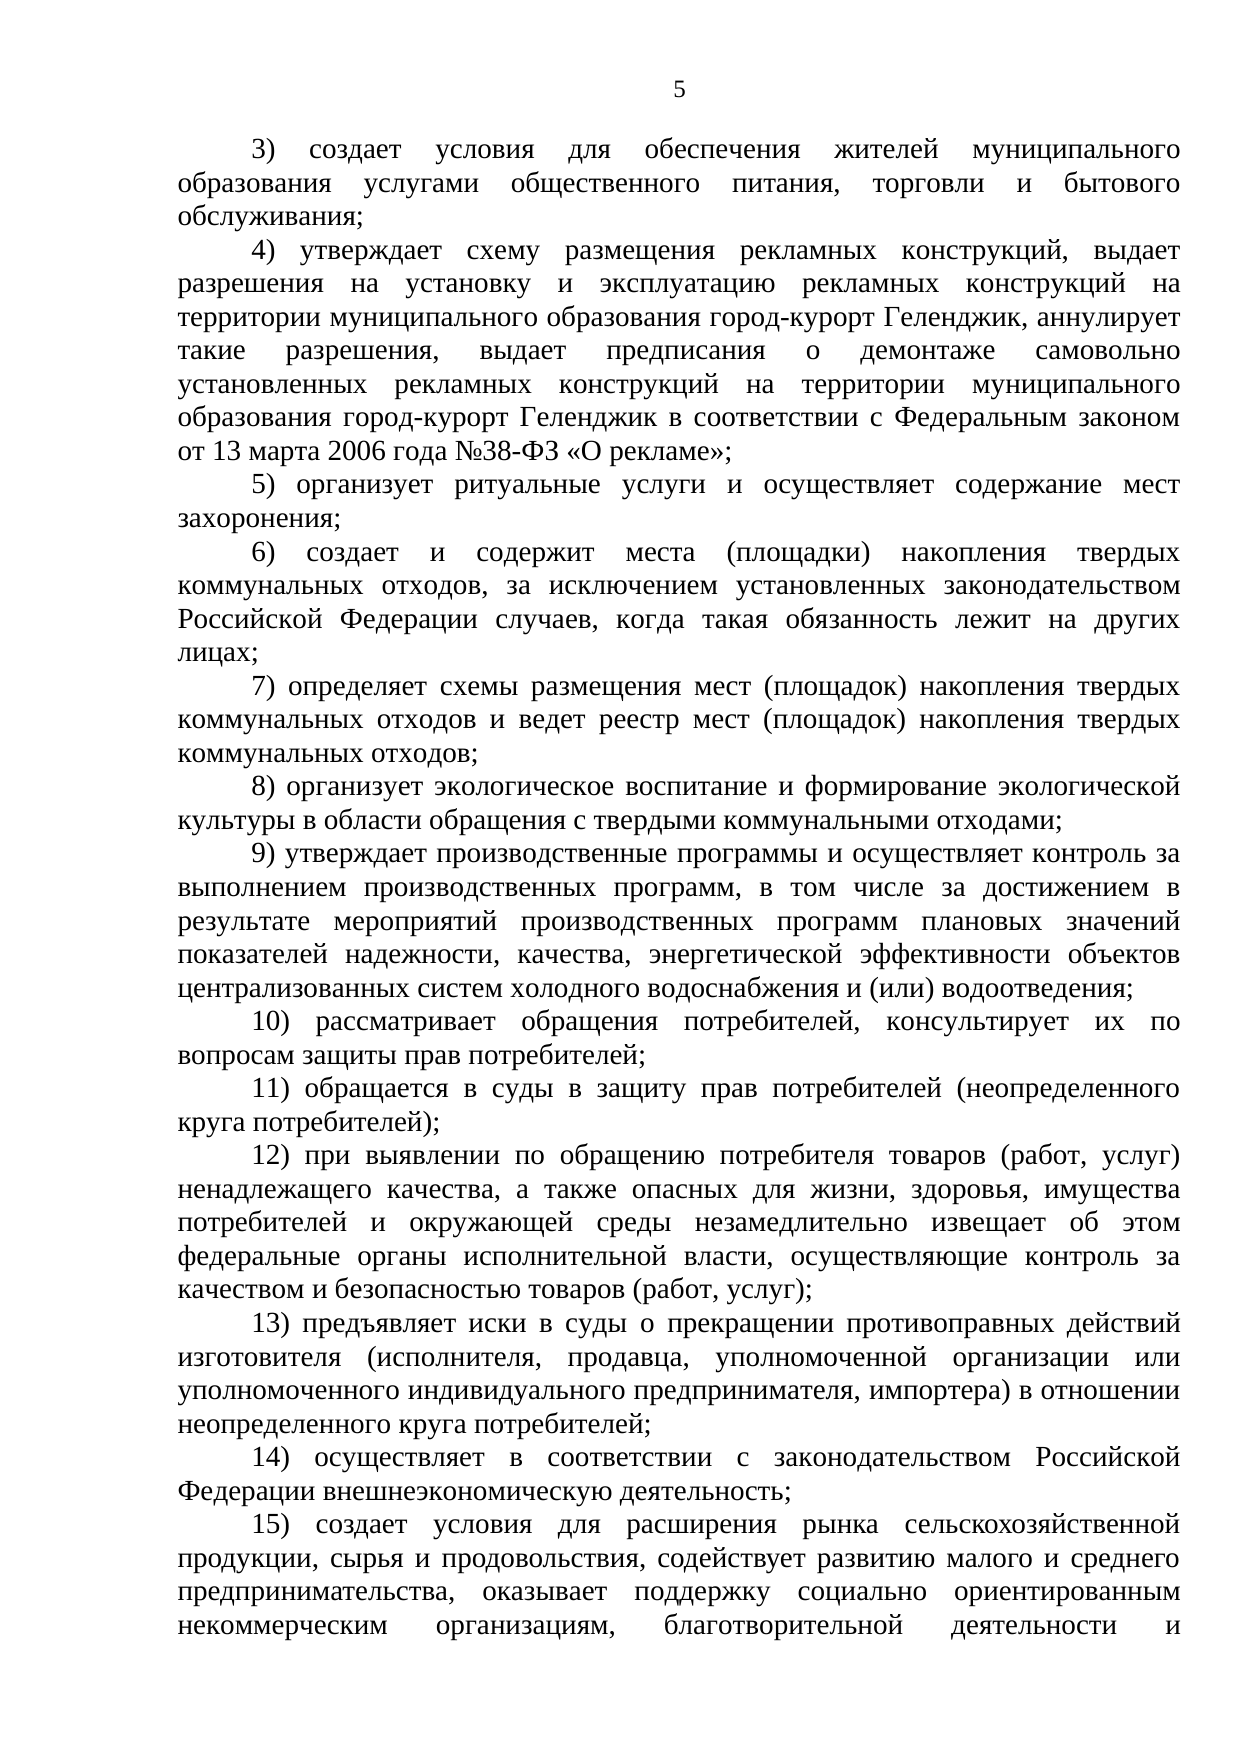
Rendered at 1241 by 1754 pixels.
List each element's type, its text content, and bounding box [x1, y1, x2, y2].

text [177, 1506, 1181, 1641]
text 11) обращается в суды в защиту прав потребителей (неопределенного круга потребителей); [177, 1070, 1181, 1137]
text 5) организует ритуальные услуги и осуществляет содержание мест захоронения; [177, 467, 1181, 534]
text 12) при выявлении по обращению потребителя товаров (работ, услуг) ненадлежащего качества, а также опасных для жизни, здоровья, имущества потребителей и окружающей среды незамедлительно извещает об этом федеральные органы исполнительной власти, осуществляющие контроль за качеством и безопасностью товаров (работ, услуг); [177, 1137, 1181, 1305]
text 6) создает и содержит места (площадки) накопления твердых коммунальных отходов, за исключением установленных законодательством Российской Федерации случаев, когда такая обязанность лежит на других лицах; [177, 534, 1181, 668]
text 14) осуществляет в соответствии с законодательством Российской Федерации внешнеэкономическую деятельность; [177, 1439, 1181, 1506]
text 4) утверждает схему размещения рекламных конструкций, выдает разрешения на установку и эксплуатацию рекламных конструкций на территории муниципального образования город-курорт Геленджик, аннулирует такие разрешения, выдает предписания о демонтаже самовольно установленных рекламных конструкций на территории муниципального образования город-курорт Геленджик в соответствии с Федеральным законом от 13 марта 2006 года №38-ФЗ «О рекламе»; [177, 232, 1181, 467]
text 3) создает условия для обеспечения жителей муниципального образования услугами общественного питания, торговли и бытового обслуживания; [177, 131, 1181, 232]
text 13) предъявляет иски в суды о прекращении противоправных действий изготовителя (исполнителя, продавца, уполномоченной организации или уполномоченного индивидуального предпринимателя, импортера) в отношении неопределенного круга потребителей; [177, 1305, 1181, 1439]
text 8) организует экологическое воспитание и формирование экологической культуры в области обращения с твердыми коммунальными отходами; [177, 768, 1181, 836]
text 9) утверждает производственные программы и осуществляет контроль за выполнением производственных программ, в том числе за достижением в результате мероприятий производственных программ плановых значений показателей надежности, качества, энергетической эффективности объектов централизованных систем холодного водоснабжения и (или) водоотведения; [177, 836, 1181, 1003]
text 10) рассматривает обращения потребителей, консультирует их по вопросам защиты прав потребителей; [177, 1003, 1181, 1070]
text 7) определяет схемы размещения мест (площадок) накопления твердых коммунальных отходов и ведет реестр мест (площадок) накопления твердых коммунальных отходов; [177, 668, 1181, 768]
